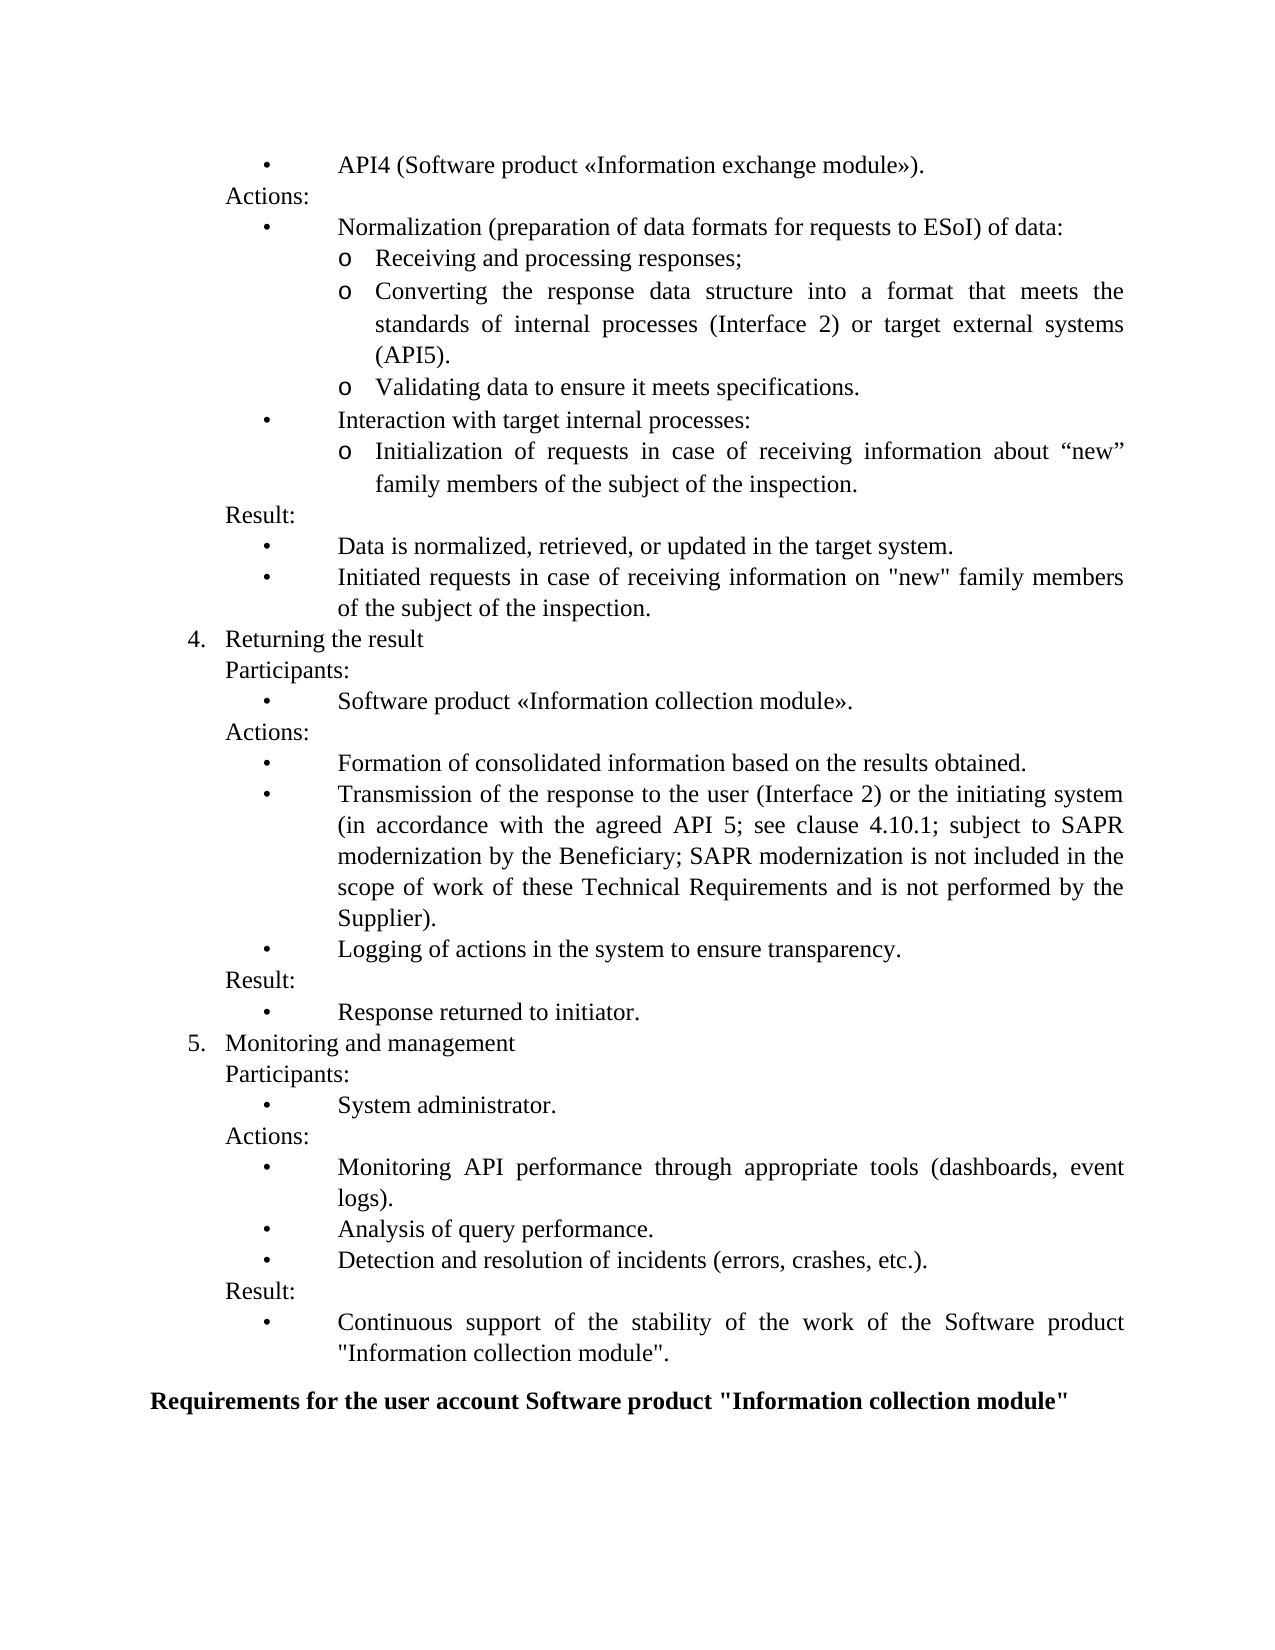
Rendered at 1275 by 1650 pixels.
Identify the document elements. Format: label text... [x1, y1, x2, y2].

list System administrator. [262, 1090, 1125, 1118]
list Transmission of the response to the user (Interface 2) or the initiating system (in accordance with the agreed API 5; see clause 4.10.1; subject to SAPR modernization by the Beneficiary; SAPR modernization is not included in the scope of work of these Technical Requirements and is not performed by the Supplier). [262, 779, 1125, 932]
list Logging of actions in the system to ensure transparency. [262, 934, 1125, 963]
list Participants: [225, 1059, 1125, 1087]
list Initialization of requests in case of receiving information about “new” family members of the subject of the inspection. [337, 436, 1125, 498]
list Actions: [225, 717, 1125, 746]
list API4 (Software product «Information exchange module»). [262, 150, 1125, 179]
list Actions: [225, 1121, 1125, 1149]
list Receiving and processing responses; [337, 243, 1125, 274]
list Validating data to ensure it meets specifications. [337, 372, 1125, 402]
list Software product «Information collection module». [262, 686, 1125, 715]
list Initiated requests in case of receiving information on "new" family members of the subject of the inspection. [262, 562, 1125, 622]
list Result: [225, 966, 1125, 994]
list Monitoring and management [187, 1028, 1125, 1056]
list Interaction with target internal processes: [262, 405, 1125, 433]
list Converting the response data structure into a format that meets the standards of internal processes (Interface 2) or target external systems (API5). [337, 276, 1125, 369]
list Normalization (preparation of data formats for requests to ESoI) of data: [262, 212, 1125, 241]
list Response returned to initiator. [262, 997, 1125, 1025]
list Data is normalized, retrieved, or updated in the target system. [262, 531, 1125, 560]
list Returning the result [187, 624, 1125, 653]
list Analysis of query performance. [262, 1214, 1125, 1243]
list Continuous support of the stability of the work of the Software product "Information collection module". [262, 1307, 1125, 1367]
list Participants: [225, 655, 1125, 684]
text Requirements for the user account Software product "Information collection module" [150, 1386, 1125, 1414]
list Result: [225, 500, 1125, 529]
list Formation of consolidated information based on the results obtained. [262, 748, 1125, 777]
list Result: [225, 1276, 1125, 1305]
list Detection and resolution of incidents (errors, crashes, etc.). [262, 1245, 1125, 1274]
list Actions: [225, 181, 1125, 210]
list Monitoring API performance through appropriate tools (dashboards, event logs). [262, 1152, 1125, 1212]
